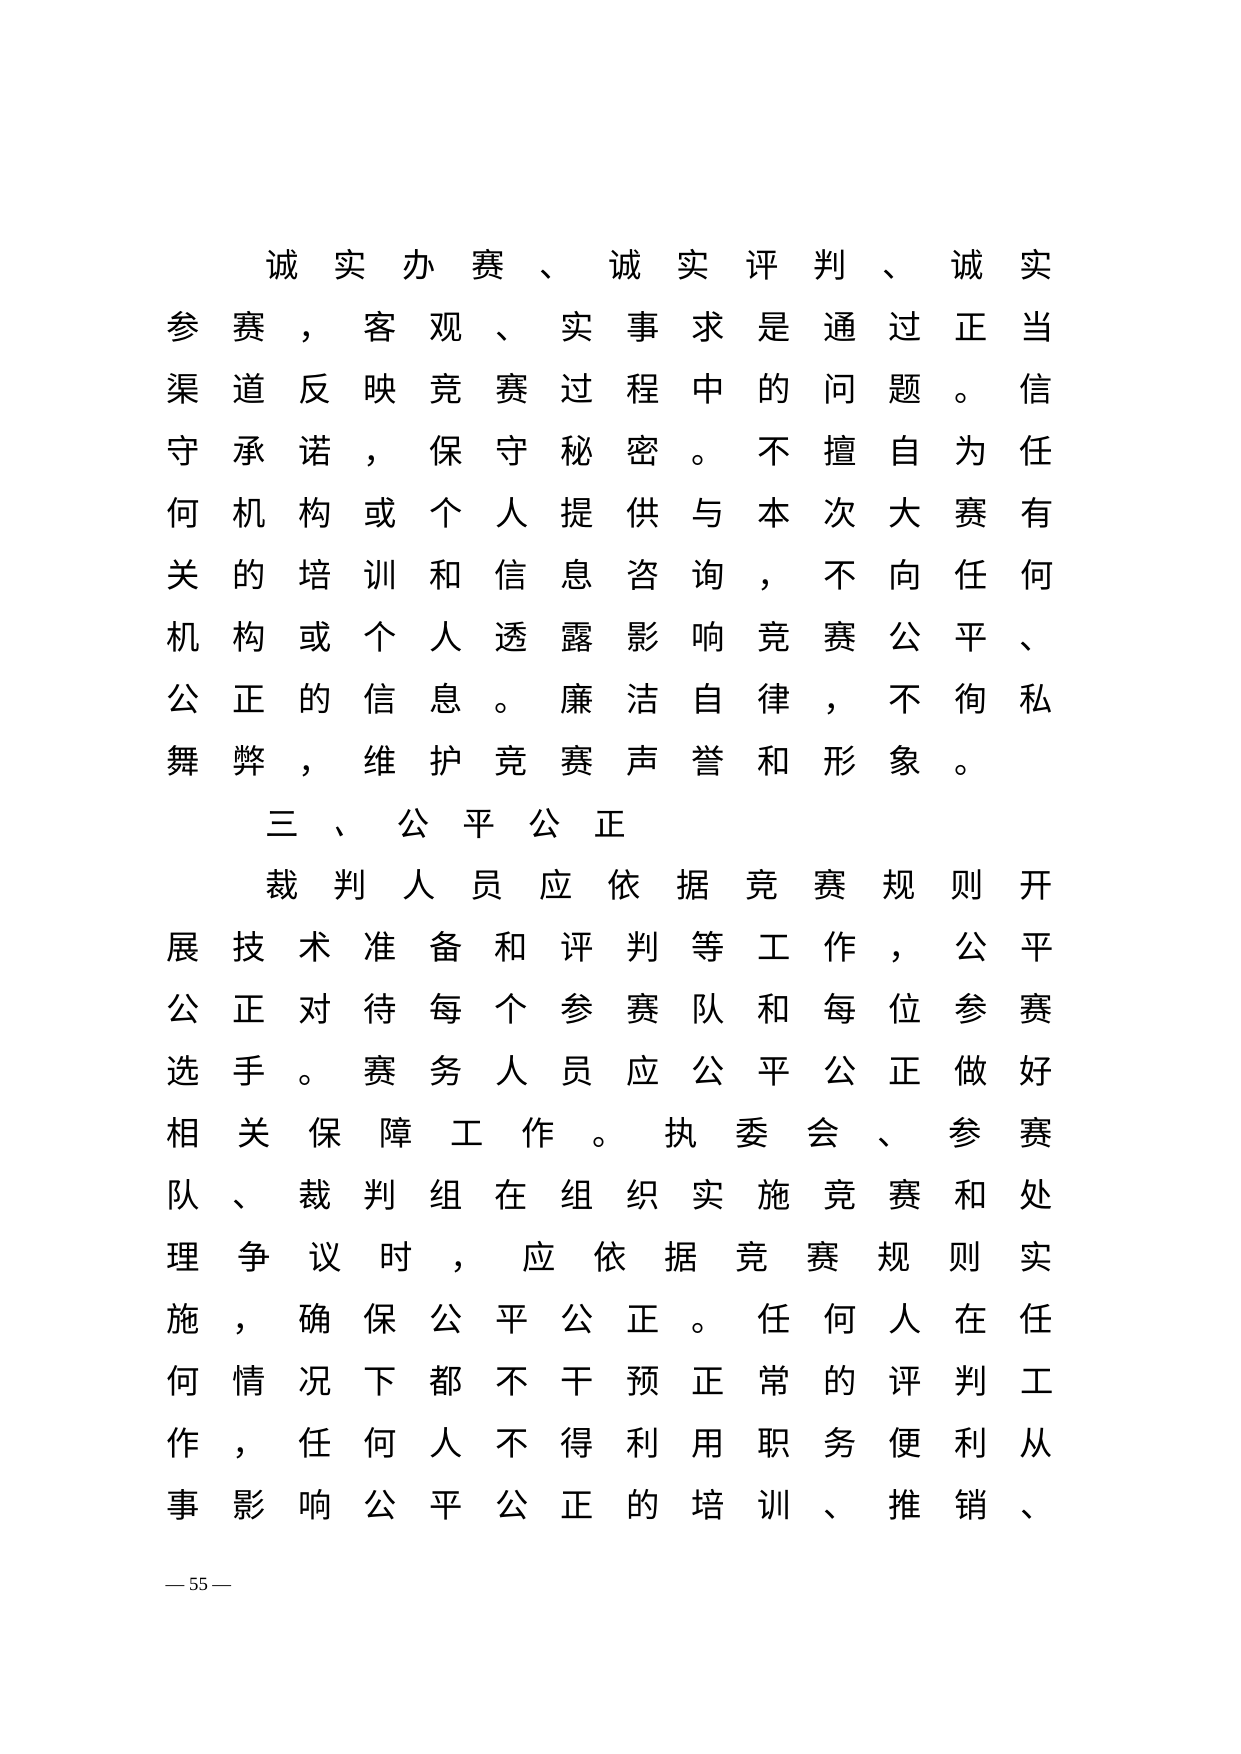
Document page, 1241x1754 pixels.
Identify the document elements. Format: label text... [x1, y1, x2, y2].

text 诚实办赛、诚实评判、诚实参赛，客观、实事求是通过正当渠道反映竞赛过程中的问题。信守承诺，保守秘密。不擅自为任何机构或个人提供与本次大赛有关的培训和信息咨询，不向任何机构或个人透露影响竞赛公平、公正的信息。廉洁自律，不徇私舞弊，维护竞赛声誉和形象。 [167, 232, 1085, 790]
text 三、公平公正 [167, 790, 1085, 852]
